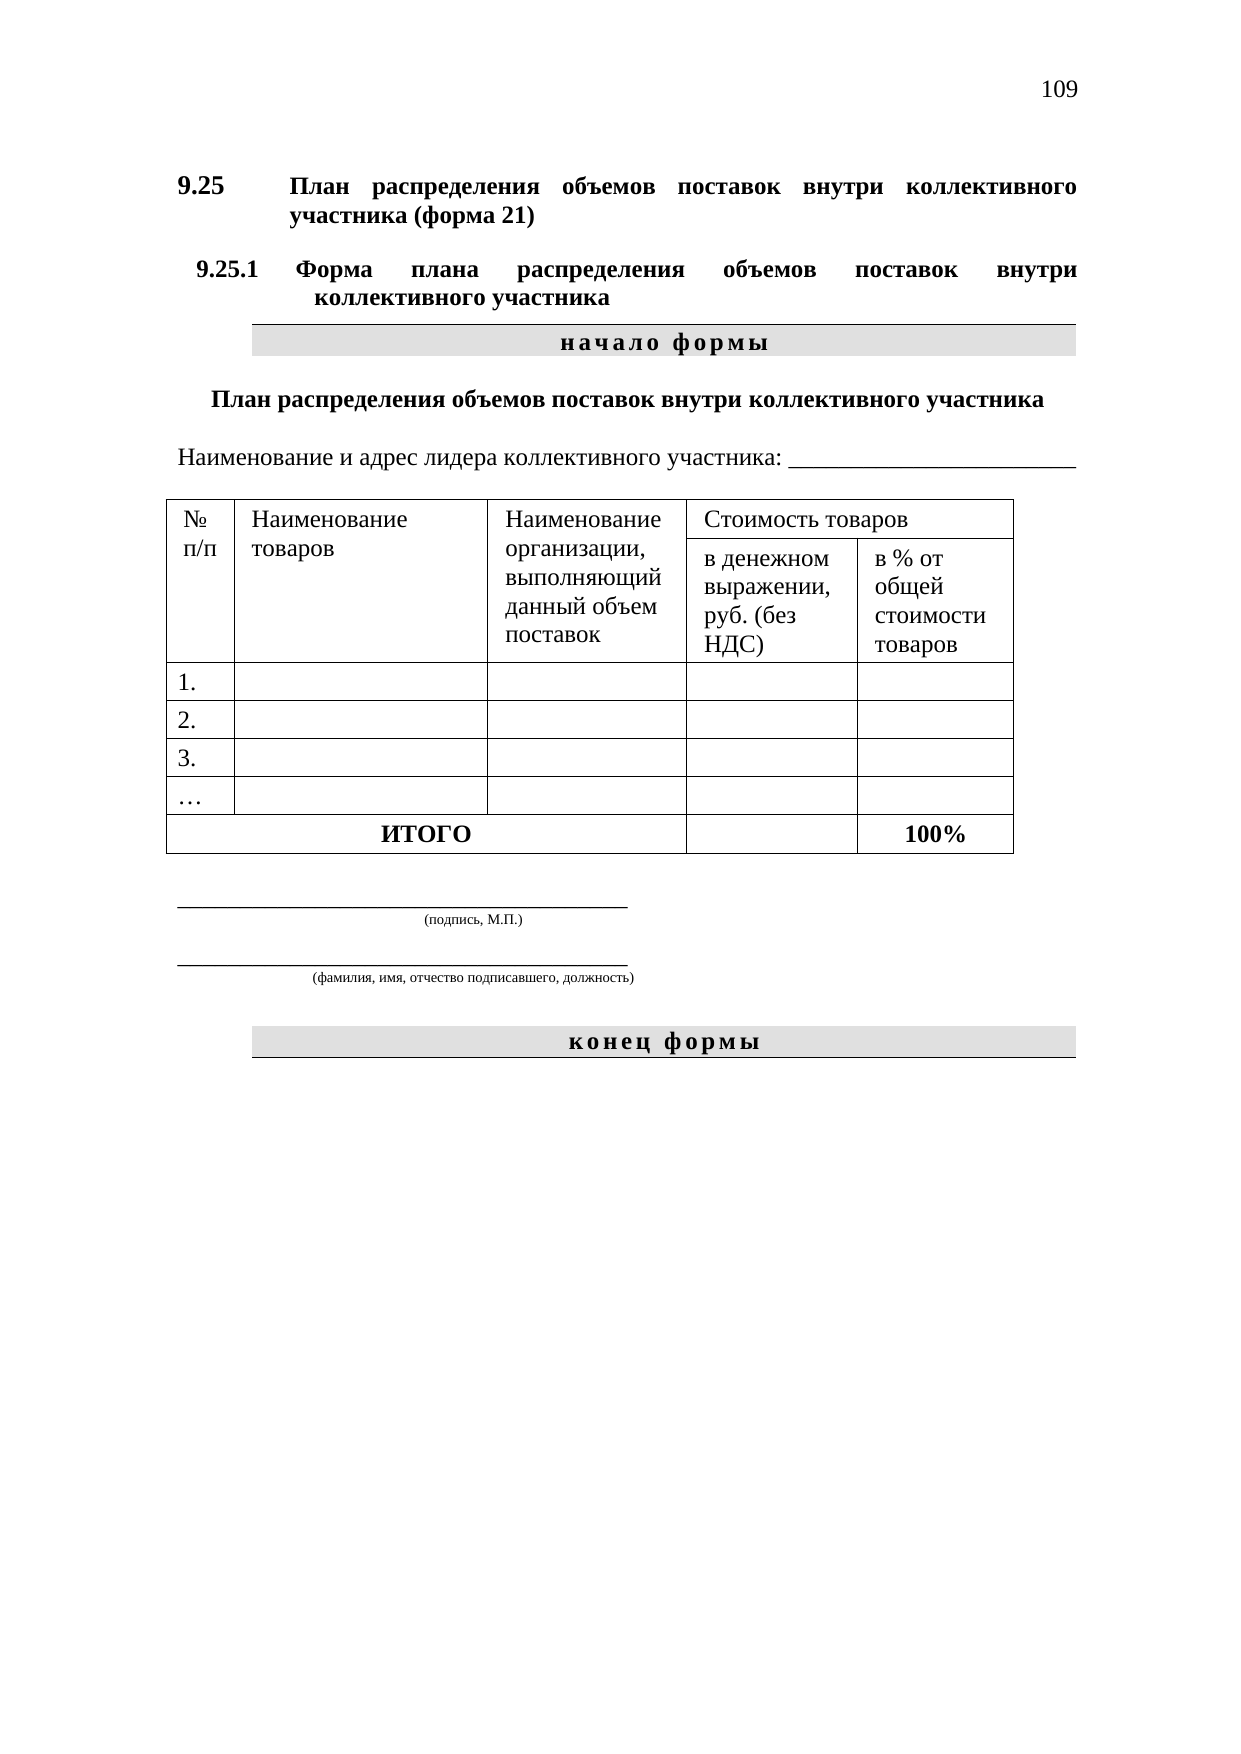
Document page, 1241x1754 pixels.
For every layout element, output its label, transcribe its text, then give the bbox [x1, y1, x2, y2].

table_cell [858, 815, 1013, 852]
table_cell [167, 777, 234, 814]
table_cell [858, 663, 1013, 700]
text Наименование и адрес лидера коллективного участника: _______________________ [177, 442, 1078, 471]
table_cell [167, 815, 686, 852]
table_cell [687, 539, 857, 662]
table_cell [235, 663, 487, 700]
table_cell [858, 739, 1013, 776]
text (подпись, М.П.) [252, 911, 694, 940]
text План распределения объемов поставок внутри коллективного участника [177, 384, 1078, 413]
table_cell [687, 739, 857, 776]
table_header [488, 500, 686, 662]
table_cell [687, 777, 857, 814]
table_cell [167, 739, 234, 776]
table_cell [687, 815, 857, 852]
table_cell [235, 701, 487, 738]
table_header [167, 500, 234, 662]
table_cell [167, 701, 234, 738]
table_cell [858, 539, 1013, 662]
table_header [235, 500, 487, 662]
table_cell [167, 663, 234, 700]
text конец формы [252, 1026, 1076, 1057]
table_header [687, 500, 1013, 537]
text начало формы [252, 325, 1076, 356]
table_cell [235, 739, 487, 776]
text (фамилия, имя, отчество подписавшего, должность) [252, 968, 694, 997]
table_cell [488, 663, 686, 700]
text ____________________________________ [177, 940, 1078, 968]
text ____________________________________ [177, 882, 1078, 911]
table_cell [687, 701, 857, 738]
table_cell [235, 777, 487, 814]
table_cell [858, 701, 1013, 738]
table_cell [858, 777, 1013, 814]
subtitle План распределения объемов поставок внутри коллективного участника (форма 21) [177, 169, 1078, 229]
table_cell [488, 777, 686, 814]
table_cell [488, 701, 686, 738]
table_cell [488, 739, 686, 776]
list Форма плана распределения объемов поставок внутри коллективного участника [196, 254, 1078, 311]
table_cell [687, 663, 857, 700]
